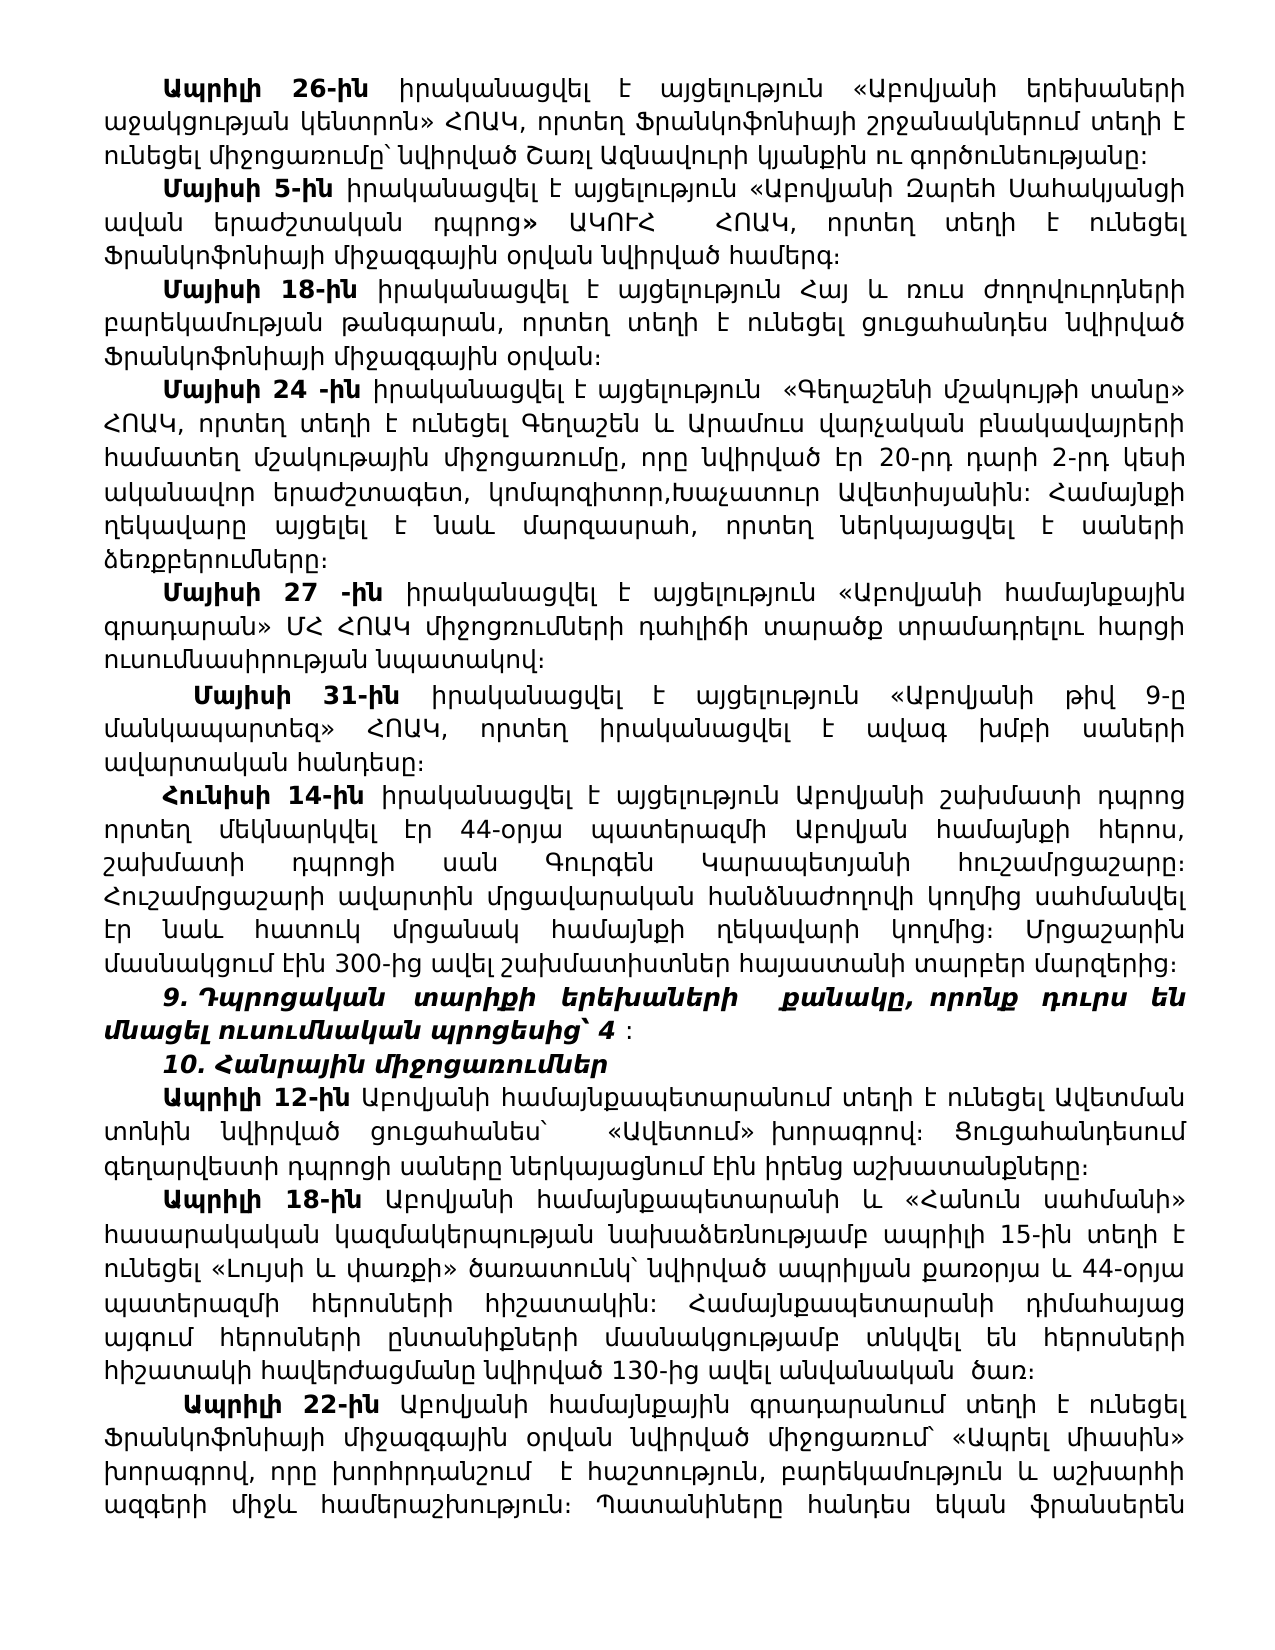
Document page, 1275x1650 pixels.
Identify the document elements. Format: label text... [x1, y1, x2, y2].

text Մայիսի 24 -ին իրականացվել է այցելություն «Գեղաշենի մշակույթի տանը» ՀՈԱԿ, որտեղ տեղի է ունեցել Գեղաշեն և Արամուս վարչական բնակավայրերի համատեղ մշակութային միջոցառումը, որը նվիրված էր 20-րդ դարի 2-րդ կեսի ականավոր երաժշտագետ, կոմպոզիտոր,Խաչատուր Ավետիսյանին: Համայնքի ղեկավարը այցելել է նաև մարզասրահ, որտեղ ներկայացվել է սաների ձեռքբերումները։ [103, 376, 1186, 574]
text Մայիսի 18-ին իրականացվել է այցելություն Հայ և ռուս ժողովուրդների բարեկամության թանգարան, որտեղ տեղի է ունեցել ցուցահանդես նվիրված Ֆրանկոֆոնիայի միջազգային օրվան։ [103, 275, 1186, 371]
text Ապրիլի 18-ին Աբովյանի համայնքապետարանի և «‎Հանուն սահմանի» հասարակական կազմակերպության նախաձեռնությամբ ապրիլի 15-ին տեղի է ունեցել «‎Լույսի և փառքի» ծառատունկ՝ նվիրված ապրիլյան քառօրյա և 44-օրյա պատերազմի հերոսների հիշատակին: Համայնքապետարանի դիմահայաց այգում հերոսների ընտանիքների մասնակցությամբ տնկվել են հերոսների հիշատակի հավերժացմանը նվիրված 130-ից ավել անվանական ծառ։ [103, 1186, 1186, 1386]
text Հունիսի 14-ին իրականացվել է այցելություն Աբովյանի շախմատի դպրոց որտեղ մեկնարկվել էր 44-օրյա պատերազմի Աբովյան համայնքի հերոս, շախմատի դպրոցի սան Գուրգեն Կարապետյանի հուշամրցաշարը։ Հուշամրցաշարի ավարտին մրցավարական հանձնաժողովի կողմից սահմանվել էր նաև հատուկ մրցանակ համայնքի ղեկավարի կողմից։ Մրցաշարին մասնակցում էին 300-ից ավել շախմատիստներ հայաստանի տարբեր մարզերից։ [103, 782, 1186, 978]
text Մայիսի 5-ին իրականացվել է այցելություն «Աբովյանի Զարեհ Սահակյանցի ավան երաժշտական դպրոց» ԱԿՈՒՀ ՀՈԱԿ, որտեղ տեղի է ունեցել Ֆրանկոֆոնիայի միջազգային օրվան նվիրված համերգ։ [103, 174, 1186, 271]
text 10. Հանրային միջոցառումներ [103, 1050, 1186, 1079]
text Ապրիլի 12-ին Աբովյանի համայնքապետարանում տեղի է ունեցել Ավետման տոնին նվիրված ցուցահանես՝ «Ավետում» խորագրով։ Ցուցահանդեսում գեղարվեստի դպրոցի սաները ներկայացնում էին իրենց աշխատանքները։ [103, 1083, 1186, 1181]
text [103, 1390, 1186, 1520]
text 9. Դպրոցական տարիքի երեխաների քանակը, որոնք դուրս են մնացել ուսումնական պրոցեսից՝ 4 : [103, 983, 1186, 1046]
text Մայիսի 27 -ին իրականացվել է այցելություն «Աբովյանի համայնքային գրադարան» ՄՀ ՀՈԱԿ միջոցռումների դահլիճի տարածք տրամադրելու հարցի ուսումնասիրության նպատակով։ [103, 578, 1186, 676]
text Ապրիլի 26-ին իրականացվել է այցելություն «Աբովյանի երեխաների աջակցության կենտրոն» ՀՈԱԿ, որտեղ Ֆրանկոֆոնիայի շրջանակներում տեղի է ունեցել միջոցառումը՝ նվիրված Շառլ Ազնավուրի կյանքին ու գործունեությանը: [103, 74, 1186, 170]
text Մայիսի 31-ին իրականացվել է այցելություն «Աբովյանի թիվ 9-ը մանկապարտեզ» ՀՈԱԿ, որտեղ իրականացվել է ավագ խմբի սաների ավարտական հանդեսը։ [103, 681, 1186, 777]
